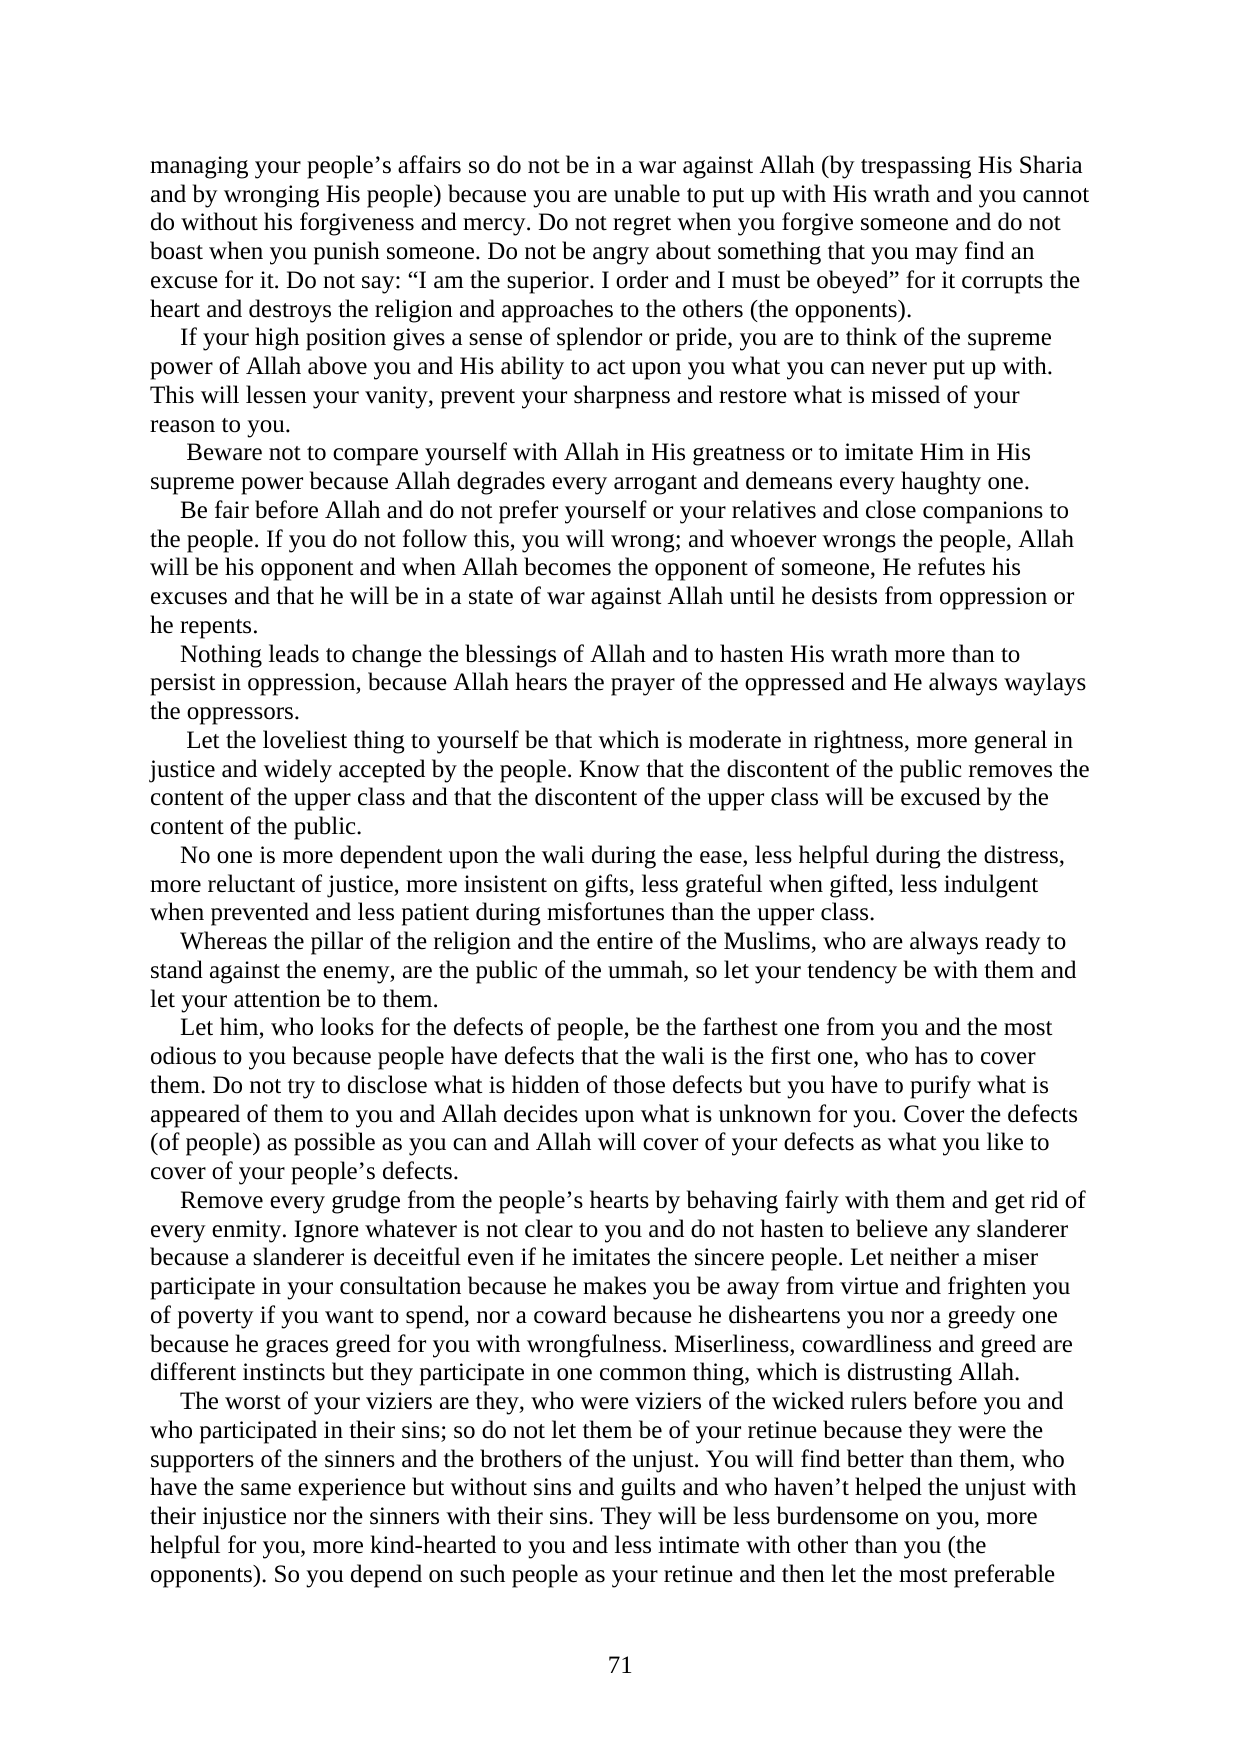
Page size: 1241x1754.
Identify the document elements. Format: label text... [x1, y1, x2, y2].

text Let him, who looks for the defects of people, be the farthest one from you and the most odious to you because people have defects that the wali is the first one, who has to cover them. Do not try to disclose what is hidden of those defects but you have to purify what is appeared of them to you and Allah decides upon what is unknown for you. Cover the defects (of people) as possible as you can and Allah will cover of your defects as what you like to cover of your people’s defects. [150, 1012, 1090, 1185]
text Let the loveliest thing to yourself be that which is moderate in rightness, more general in justice and widely accepted by the people. Know that the discontent of the public removes the content of the upper class and that the discontent of the upper class will be excused by the content of the public. [150, 725, 1090, 840]
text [150, 1386, 1090, 1587]
text Remove every grudge from the people’s hearts by behaving fairly with them and get rid of every enmity. Ignore whatever is not clear to you and do not hasten to believe any slanderer because a slanderer is deceitful even if he imitates the sincere people. Let neither a miser participate in your consultation because he makes you be away from virtue and frighten you of poverty if you want to spend, nor a coward because he disheartens you nor a greedy one because he graces greed for you with wrongfulness. Miserliness, cowardliness and greed are different instincts but they participate in one common thing, which is distrusting Allah. [150, 1185, 1090, 1386]
text Whereas the pillar of the religion and the entire of the Muslims, who are always ready to stand against the enemy, are the public of the ummah, so let your tendency be with them and let your attention be to them. [150, 926, 1090, 1012]
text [150, 150, 1090, 322]
text No one is more dependent upon the wali during the ease, less helpful during the distress, more reluctant of justice, more insistent on gifts, less grateful when gifted, less indulgent when prevented and less patient during misfortunes than the upper class. [150, 840, 1090, 926]
text If your high position gives a sense of splendor or pride, you are to think of the supreme power of Allah above you and His ability to act upon you what you can never put up with. This will lessen your vanity, prevent your sharpness and restore what is missed of your reason to you. [150, 322, 1090, 437]
text Nothing leads to change the blessings of Allah and to hasten His wrath more than to persist in oppression, because Allah hears the prayer of the oppressed and He always waylays the oppressors. [150, 639, 1090, 725]
text Beware not to compare yourself with Allah in His greatness or to imitate Him in His supreme power because Allah degrades every arrogant and demeans every haughty one. [150, 437, 1090, 495]
text Be fair before Allah and do not prefer yourself or your relatives and close companions to the people. If you do not follow this, you will wrong; and whoever wrongs the people, Allah will be his opponent and when Allah becomes the opponent of someone, He refutes his excuses and that he will be in a state of war against Allah until he desists from oppression or he repents. [150, 495, 1090, 639]
